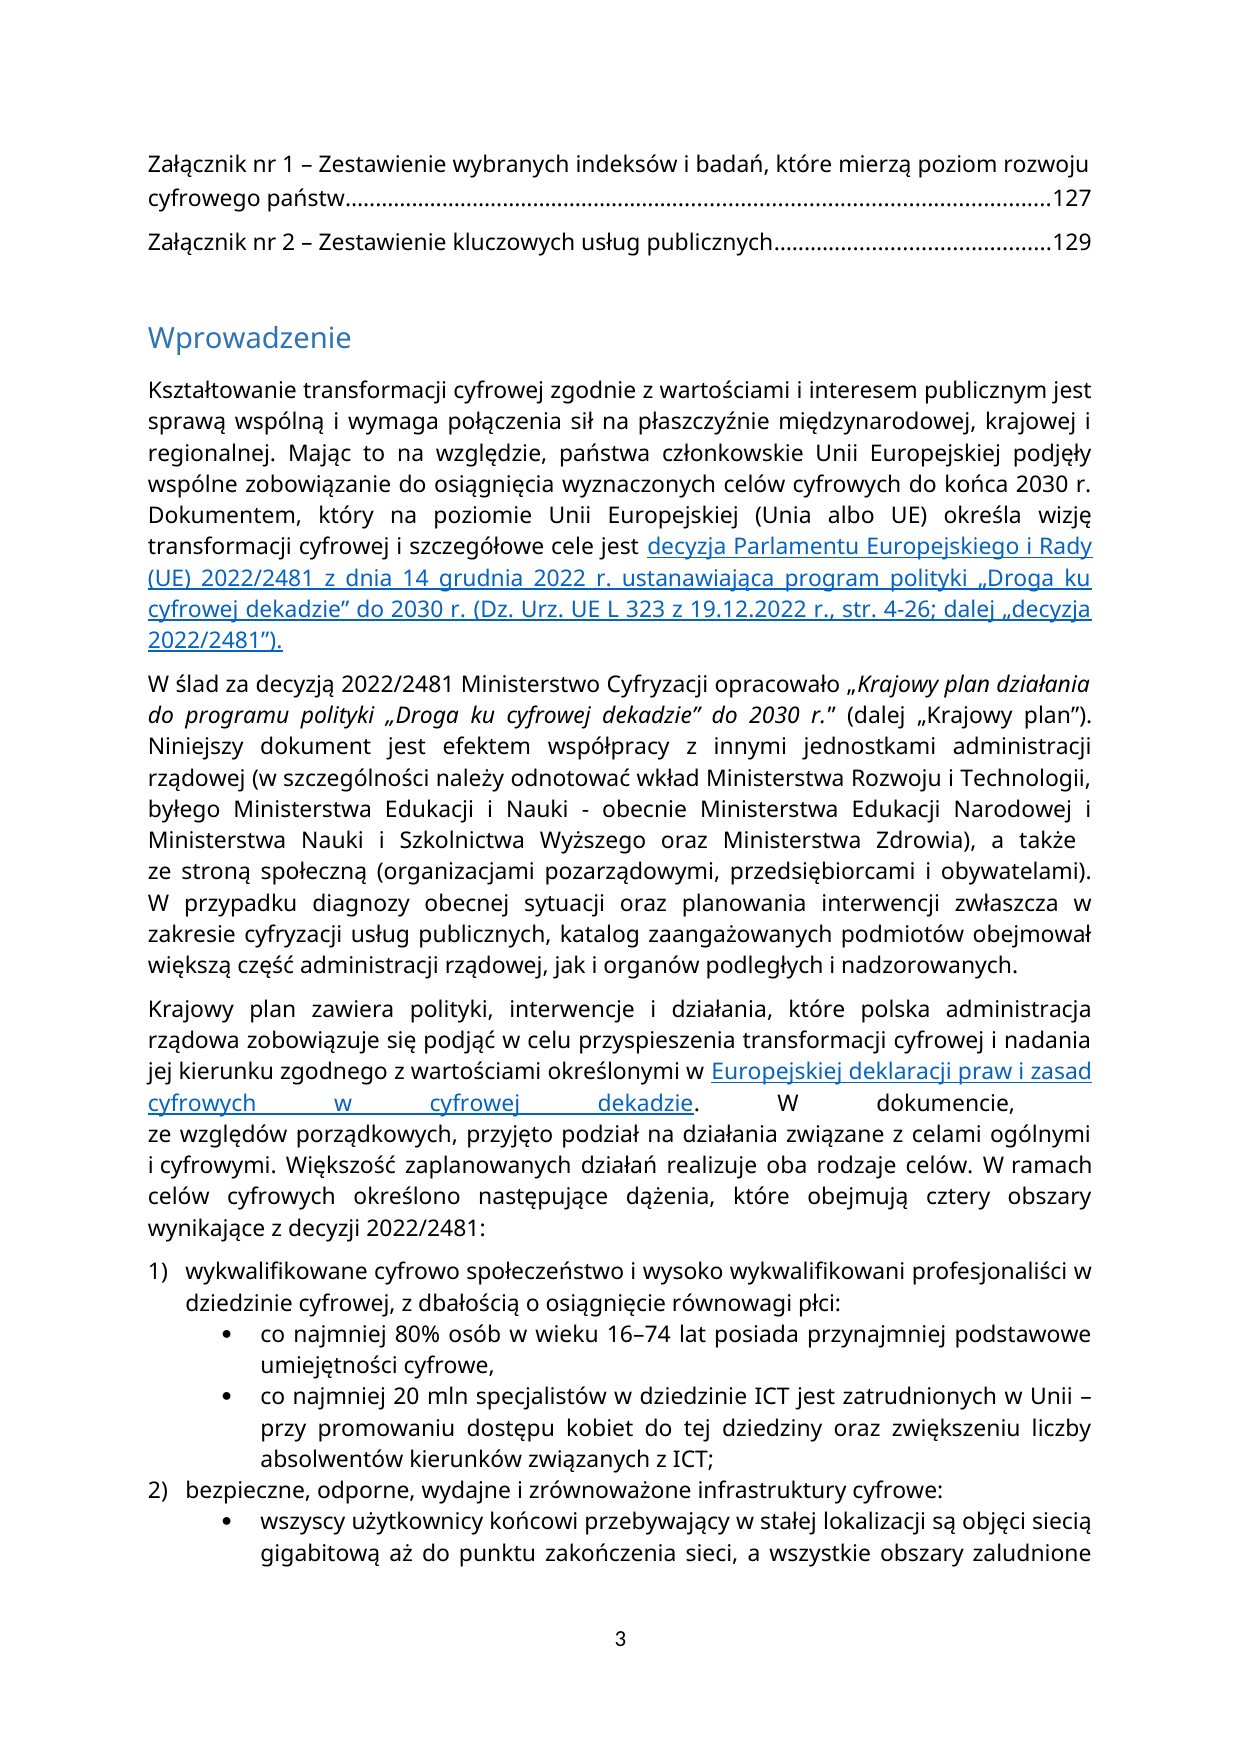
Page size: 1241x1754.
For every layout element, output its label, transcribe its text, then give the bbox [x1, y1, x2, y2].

text Kształtowanie transformacji cyfrowej zgodnie z wartościami i interesem publicznym jest sprawą wspólną i wymaga połączenia sił na płaszczyźnie międzynarodowej, krajowej i regionalnej. Mając to na względzie, państwa członkowskie Unii Europejskiej podjęły wspólne zobowiązanie do osiągnięcia wyznaczonych celów cyfrowych do końca 2030 r. Dokumentem, który na poziomie Unii Europejskiej (Unia albo UE) określa wizję transformacji cyfrowej i szczegółowe cele jest decyzja Parlamentu Europejskiego i Rady (UE) 2022/2481 z dnia 14 grudnia 2022 r. ustanawiająca program polityki „Droga ku cyfrowej dekadzie” do 2030 r. (Dz. Urz. UE L 323 z 19.12.2022 r., str. 4-26; dalej „decyzja 2022/2481”). [148, 374, 1092, 588]
list co najmniej 20 mln specjalistów w dziedzinie ICT jest zatrudnionych w Unii – przy promowaniu dostępu kobiet do tej dziedziny oraz zwiększeniu liczby absolwentów kierunków związanych z ICT; [223, 1380, 1092, 1474]
text Krajowy plan zawiera polityki, interwencje i działania, które polska administracja rządowa zobowiązuje się podjąć w celu przyspieszenia transformacji cyfrowej i nadania jej kierunku zgodnego z wartościami określonymi w Europejskiej deklaracji praw i zasad cyfrowych w cyfrowej dekadzie. W dokumencie, ze względów porządkowych, przyjęto podział na działania związane z celami ogólnymi i cyfrowymi. Większość zaplanowanych działań realizuje oba rodzaje celów. W ramach celów cyfrowych określono następujące dążenia, które obejmują cztery obszary wynikające z decyzji 2022/2481: [148, 993, 1092, 1243]
list co najmniej 80% osób w wieku 16–74 lat posiada przynajmniej podstawowe umiejętności cyfrowe, [223, 1318, 1092, 1380]
list bezpieczne, odporne, wydajne i zrównoważone infrastruktury cyfrowe: [148, 1474, 1092, 1505]
text W ślad za decyzją 2022/2481 Ministerstwo Cyfryzacji opracowało „Krajowy plan działania do programu polityki „Droga ku cyfrowej dekadzie” do 2030 r.” (dalej „Krajowy plan”). Niniejszy dokument jest efektem współpracy z innymi jednostkami administracji rządowej (w szczególności należy odnotować wkład Ministerstwa Rozwoju i Technologii, byłego Ministerstwa Edukacji i Nauki - obecnie Ministerstwa Edukacji Narodowej i Ministerstwa Nauki i Szkolnictwa Wyższego oraz Ministerstwa Zdrowia), a także ze stroną społeczną (organizacjami pozarządowymi, przedsiębiorcami i obywatelami). W przypadku diagnozy obecnej sytuacji oraz planowania interwencji zwłaszcza w zakresie cyfryzacji usług publicznych, katalog zaangażowanych podmiotów obejmował większą część administracji rządowej, jak i organów podległych i nadzorowanych. [148, 668, 1092, 980]
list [223, 1505, 1092, 1568]
list wykwalifikowane cyfrowo społeczeństwo i wysoko wykwalifikowani profesjonaliści w dziedzinie cyfrowej, z dbałością o osiągnięcie równowagi płci: [148, 1255, 1092, 1318]
text Wprowadzenie [148, 318, 1092, 357]
